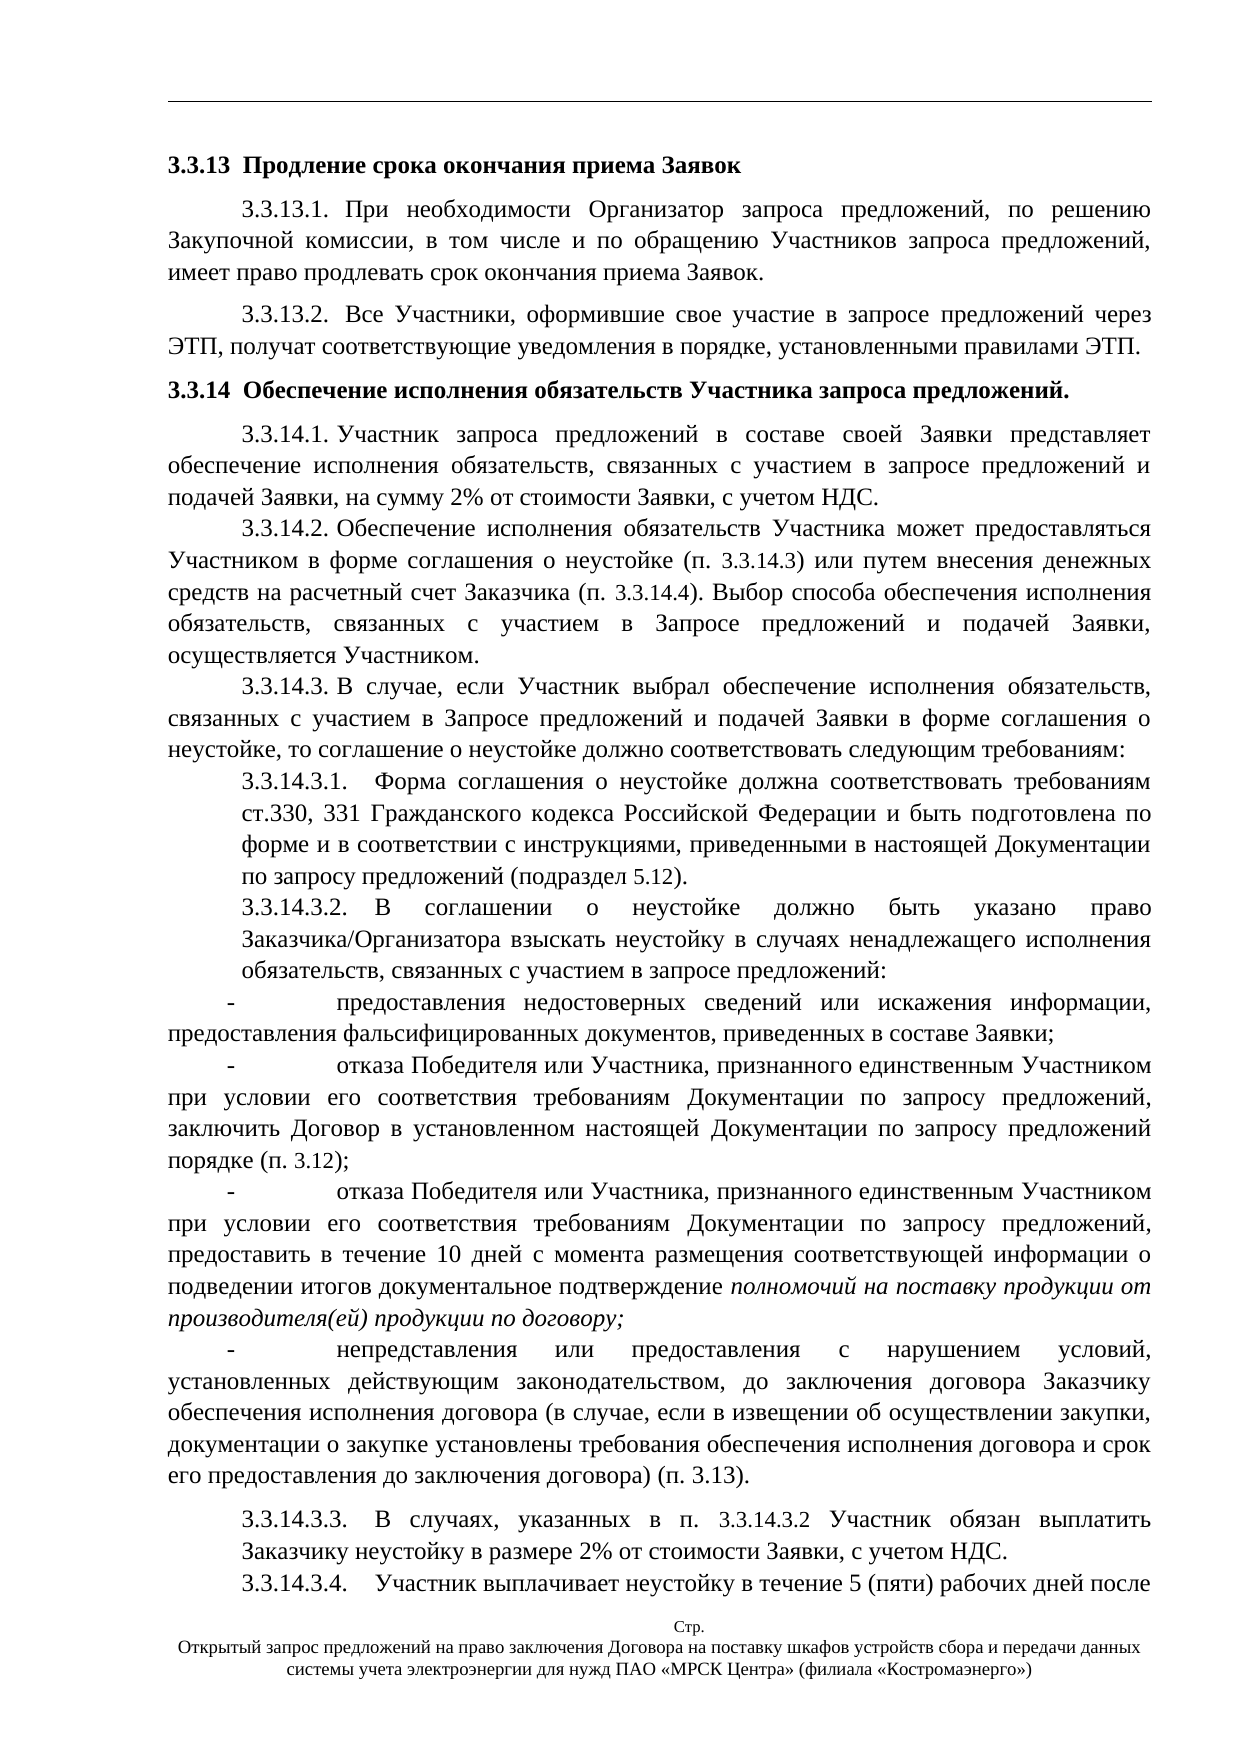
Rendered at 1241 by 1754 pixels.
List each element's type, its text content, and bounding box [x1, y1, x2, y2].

subtitle Обеспечение исполнения обязательств Участника запроса предложений. [168, 375, 1152, 403]
list Все Участники, оформившие свое участие в запросе предложений через ЭТП, получат соответствующие уведомления в порядке, установленными правилами ЭТП. [168, 299, 1152, 359]
list отказа Победителя или Участника, признанного единственным Участником при условии его соответствия требованиям Документации по запросу предложений, предоставить в течение 10 дней с момента размещения соответствующей информации о подведении итогов документальное подтверждение полномочий на поставку продукции от производителя(ей) продукции по договору; [168, 1176, 1152, 1331]
list предоставления недостоверных сведений или искажения информации, предоставления фальсифицированных документов, приведенных в составе Заявки; [168, 987, 1152, 1047]
list В случаях, указанных в п. 3.3.14.3.2 Участник обязан выплатить Заказчику неустойку в размере 2% от стоимости Заявки, с учетом НДС. [241, 1504, 1152, 1565]
list В соглашении о неустойке должно быть указано право Заказчика/Организатора взыскать неустойку в случаях ненадлежащего исполнения обязательств, связанных с участием в запросе предложений: [241, 892, 1152, 984]
subtitle Продление срока окончания приема Заявок [168, 150, 1152, 179]
list Обеспечение исполнения обязательств Участника может предоставляться Участником в форме соглашения о неустойке (п. 3.3.14.3) или путем внесения денежных средств на расчетный счет Заказчика (п. 3.3.14.4). Выбор способа обеспечения исполнения обязательств, связанных с участием в Запросе предложений и подачей Заявки, осуществляется Участником. [168, 513, 1152, 668]
list При необходимости Организатор запроса предложений, по решению Закупочной комиссии, в том числе и по обращению Участников запроса предложений, имеет право продлевать срок окончания приема Заявок. [168, 194, 1152, 286]
list непредставления или предоставления с нарушением условий, установленных действующим законодательством, до заключения договора Заказчику обеспечения исполнения договора (в случае, если в извещении об осуществлении закупки, документации о закупке установлены требования обеспечения исполнения договора и срок его предоставления до заключения договора) (п. 3.13). [168, 1334, 1152, 1489]
list отказа Победителя или Участника, признанного единственным Участником при условии его соответствия требованиям Документации по запросу предложений, заключить Договор в установленном настоящей Документации по запросу предложений порядке (п. 3.12); [168, 1050, 1152, 1173]
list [241, 1568, 1152, 1596]
list В случае, если Участник выбрал обеспечение исполнения обязательств, связанных с участием в Запросе предложений и подачей Заявки в форме соглашения о неустойке, то соглашение о неустойке должно соответствовать следующим требованиям: [168, 671, 1152, 763]
list Участник запроса предложений в составе своей Заявки представляет обеспечение исполнения обязательств, связанных с участием в запросе предложений и подачей Заявки, на сумму 2% от стоимости Заявки, с учетом НДС. [168, 419, 1152, 511]
list Форма соглашения о неустойке должна соответствовать требованиям ст.330, 331 Гражданского кодекса Российской Федерации и быть подготовлена по форме и в соответствии с инструкциями, приведенными в настоящей Документации по запросу предложений (подраздел 5.12). [241, 766, 1152, 889]
